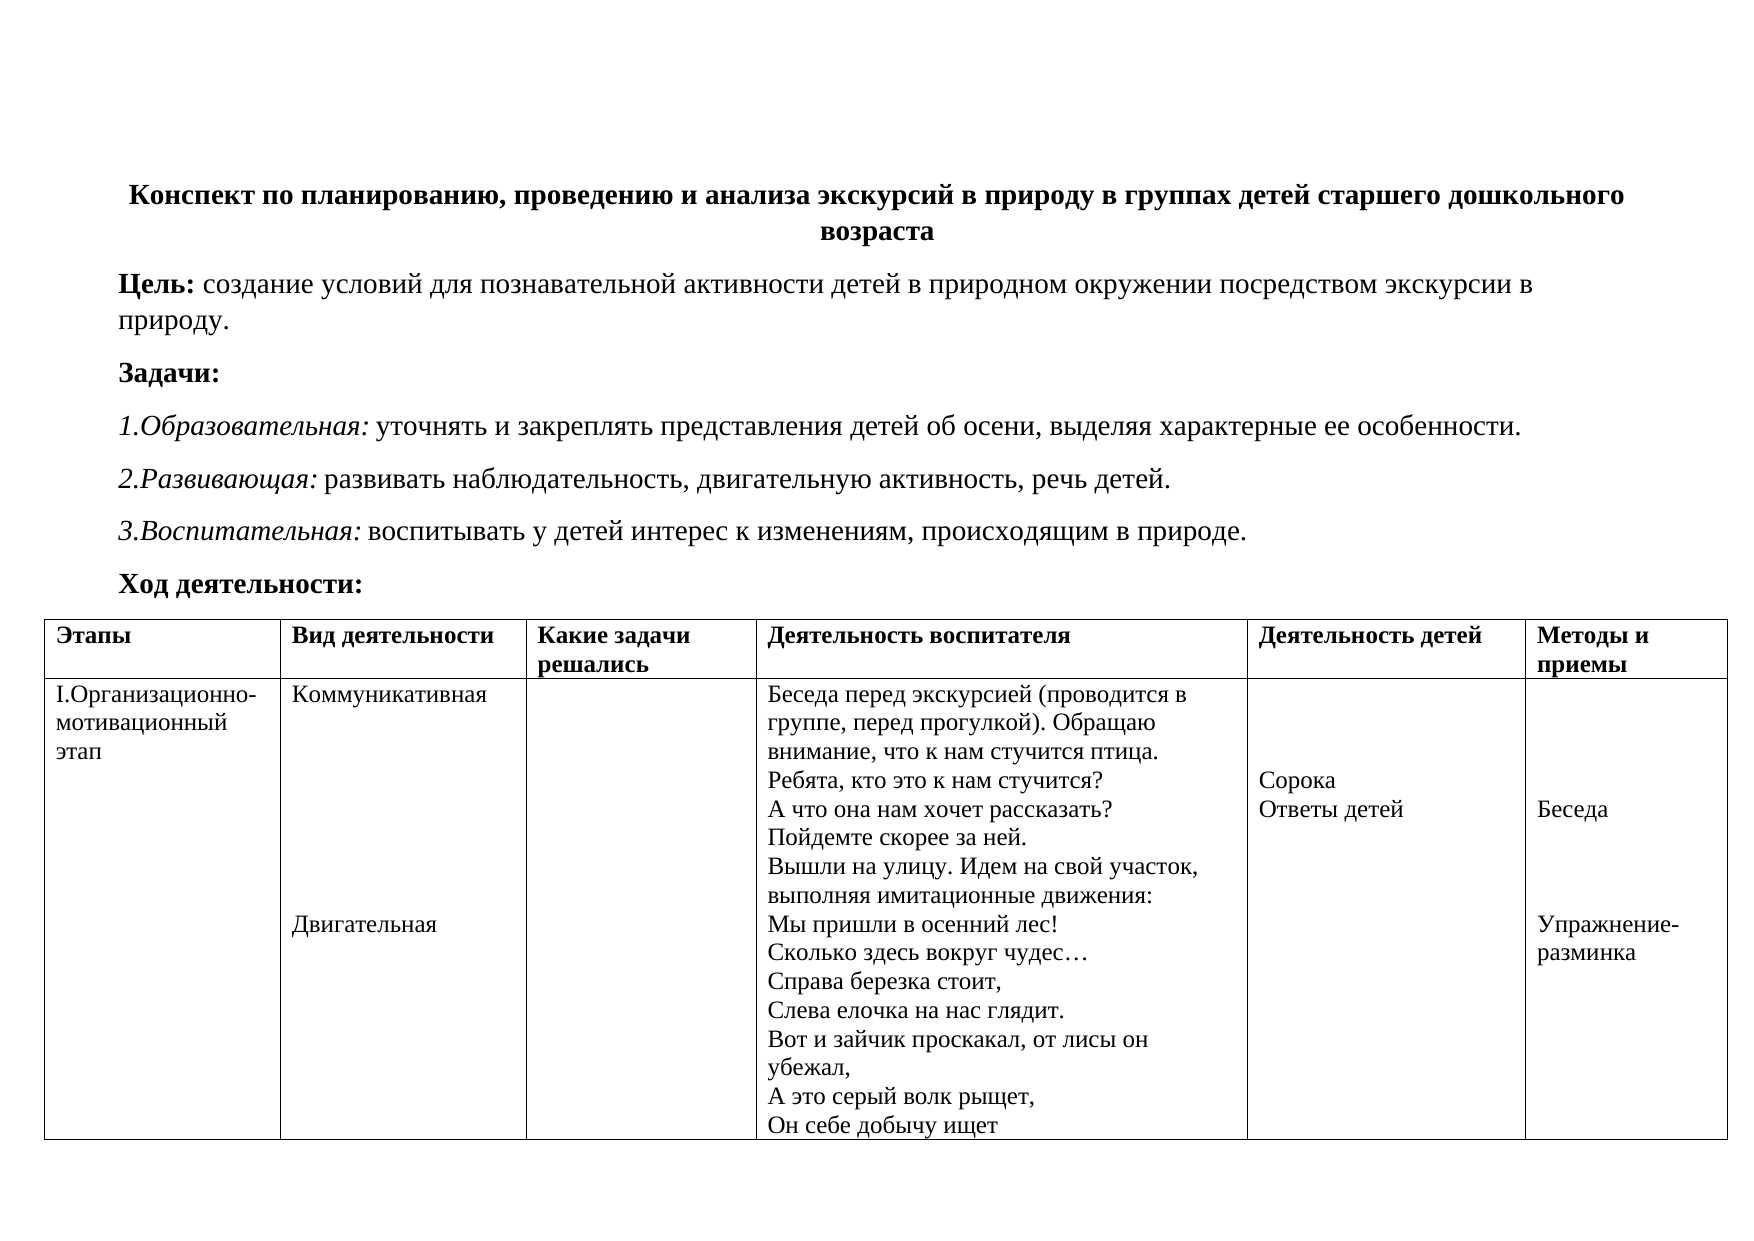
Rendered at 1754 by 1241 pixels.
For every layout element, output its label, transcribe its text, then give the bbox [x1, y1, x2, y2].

text 1.Образовательная: уточнять и закреплять представления детей об осени, выделяя характерные ее особенности. [118, 408, 1636, 441]
table_header Этапы [45, 620, 280, 678]
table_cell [757, 679, 1247, 1139]
table_header Вид деятельности [281, 620, 526, 678]
table_cell [527, 679, 756, 1139]
table_header Методы и приемы [1526, 620, 1727, 678]
table_header Деятельность детей [1248, 620, 1525, 678]
table_header Какие задачи решались [527, 620, 756, 678]
table_header Деятельность воспитателя [757, 620, 1247, 678]
table_cell Сорока Ответы детей [1248, 679, 1525, 1139]
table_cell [1526, 679, 1727, 1139]
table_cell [281, 679, 526, 1139]
text Ход деятельности: [118, 566, 1636, 600]
text Конспект по планированию, проведению и анализа экскурсий в природу в группах детей старшего дошкольного возраста [118, 177, 1636, 247]
text Задачи: [118, 355, 1636, 389]
text 3.Воспитательная: воспитывать у детей интерес к изменениям, происходящим в природе. [118, 513, 1636, 547]
text 2.Развивающая: развивать наблюдательность, двигательную активность, речь детей. [118, 461, 1636, 494]
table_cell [45, 679, 280, 1139]
text Цель: создание условий для познавательной активности детей в природном окружении посредством экскурсии в природу. [118, 266, 1636, 336]
